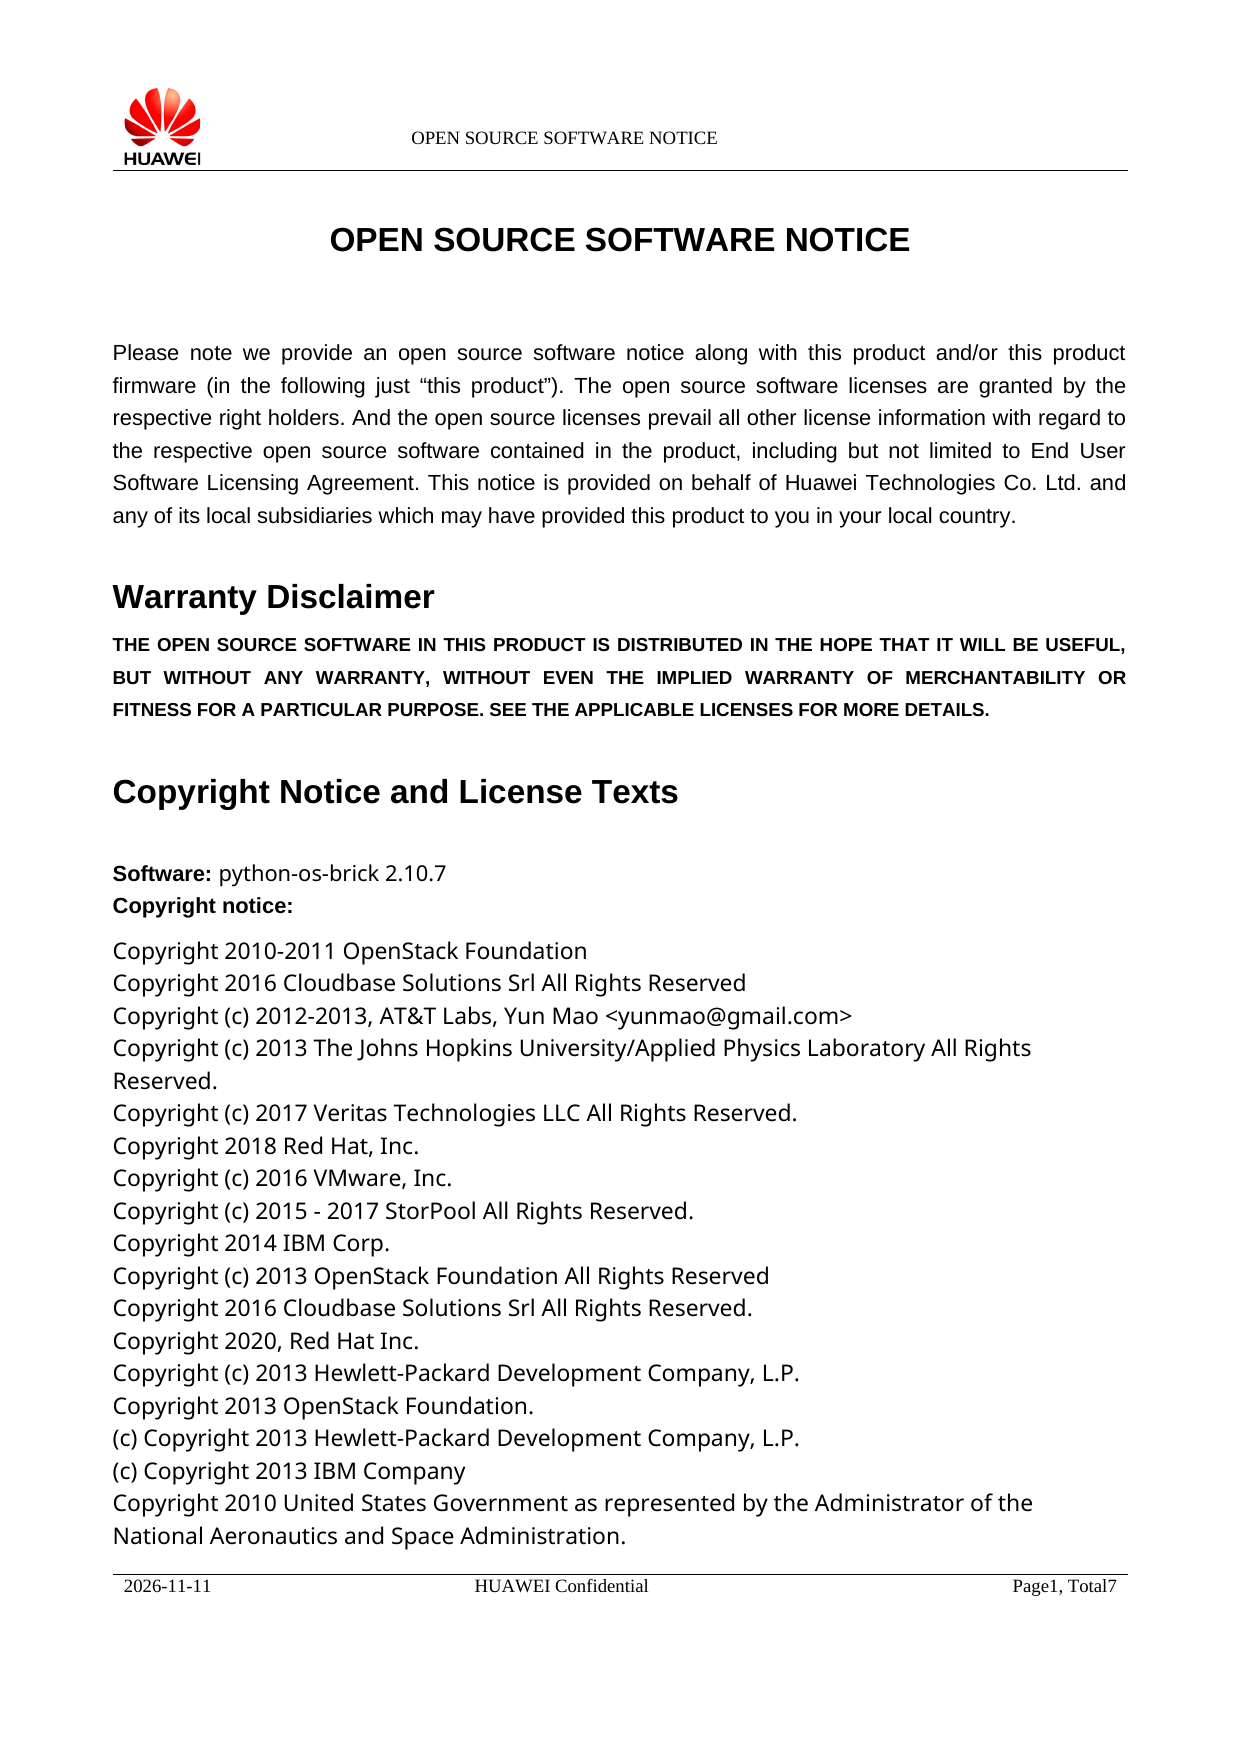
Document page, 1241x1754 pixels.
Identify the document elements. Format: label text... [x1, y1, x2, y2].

picture [124, 88, 201, 165]
title Software: python-os-brick 2.10.7 [112, 856, 1128, 889]
text OPEN SOURCE SOFTWARE NOTICE [112, 206, 1128, 271]
text Copyright Notice and License Texts [112, 759, 1128, 824]
text Copyright notice: [112, 889, 1128, 921]
text The open source software in this product is distributed in the hope that it will be useful, but WITHOUT ANY WARRANTY, without even the implied warranty of MERCHANTABILITY or FITNESS FOR A PARTICULAR PURPOSE. See the applicable licenses for more details. [112, 629, 1128, 726]
text Please note we provide an open source software notice along with this product and/or this product firmware (in the following just “this product”). The open source software licenses are granted by the respective right holders. And the open source licenses prevail all other license information with regard to the respective open source software contained in the product, including but not limited to End User Software Licensing Agreement. This notice is provided on behalf of Huawei Technologies Co. Ltd. and any of its local subsidiaries which may have provided this product to you in your local country. [112, 336, 1128, 531]
text Warranty Disclaimer [112, 564, 1128, 629]
